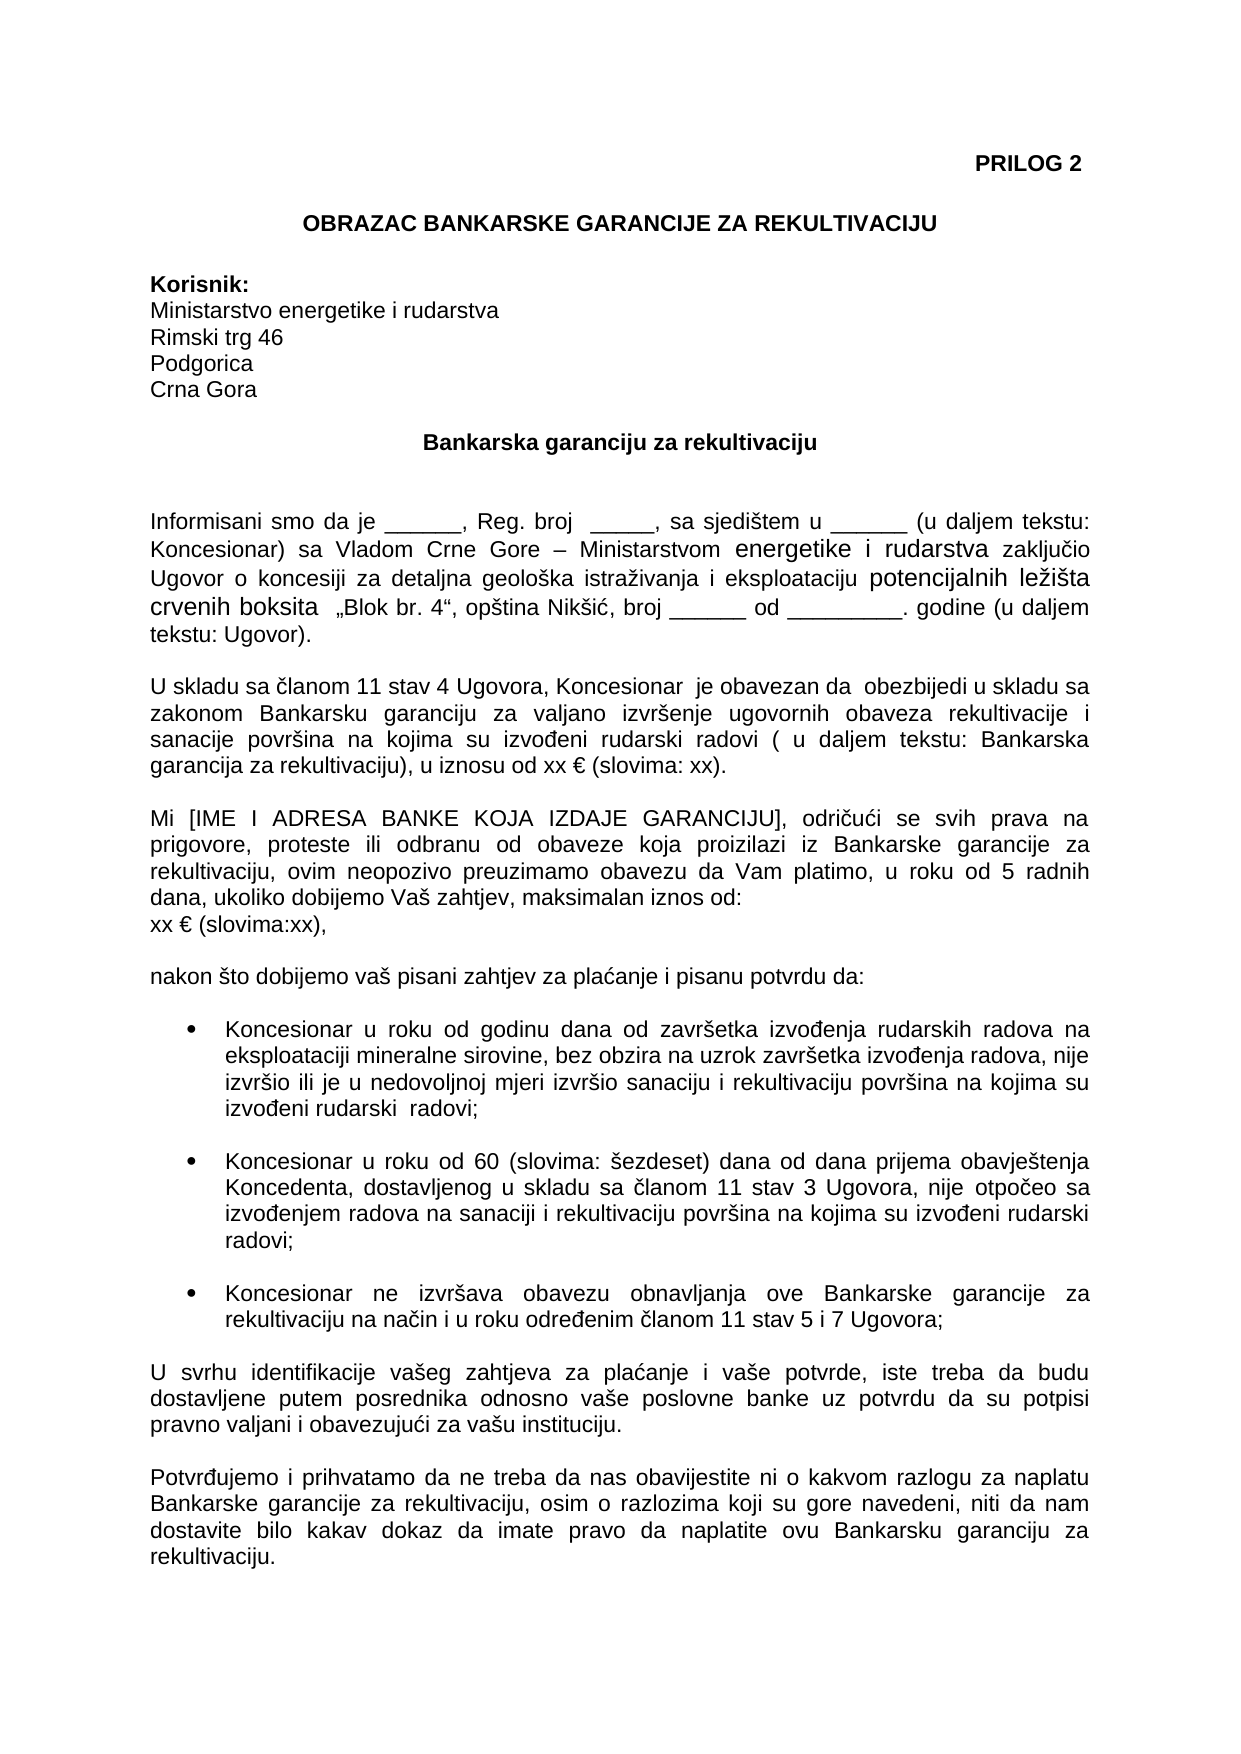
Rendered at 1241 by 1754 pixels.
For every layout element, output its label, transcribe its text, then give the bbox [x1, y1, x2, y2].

text Rimski trg 46 [150, 323, 1090, 350]
text xx € (slovima:xx), [150, 911, 1090, 937]
text Crna Gora [150, 376, 1090, 403]
text Korisnik: [150, 271, 1090, 297]
text Podgorica [150, 350, 1090, 376]
text U skladu sa članom 11 stav 4 Ugovora, Koncesionar je obavezan da obezbijedi u skladu sa zakonom Bankarsku garanciju za valjano izvršenje ugovornih obaveza rekultivacije i sanacije površina na kojima su izvođeni rudarski radovi ( u daljem tekstu: Bankarska garancija za rekultivaciju), u iznosu od xx € (slovima: xx). [150, 673, 1090, 779]
text OBRAZAC BANKARSKE GARANCIJE ZA REKULTIVACIJU [150, 210, 1090, 237]
text Bankarska garanciju za rekultivaciju [150, 429, 1090, 455]
text Potvrđujemo i prihvatamo da ne treba da nas obavijestite ni o kakvom razlogu za naplatu Bankarske garancije za rekultivaciju, osim o razlozima koji su gore navedeni, niti da nam dostavite bilo kakav dokaz da imate pravo da naplatite ovu Bankarsku garanciju za rekultivaciju. [150, 1464, 1090, 1569]
text Mi [IME I ADRESA BANKE KOJA IZDAJE GARANCIJU], odričući se svih prava na prigovore, proteste ili odbranu od obaveze koja proizilazi iz Bankarske garancije za rekultivaciju, ovim neopozivo preuzimamo obavezu da Vam platimo, u roku od 5 radnih dana, ukoliko dobijemo Vaš zahtjev, maksimalan iznos od: [150, 805, 1090, 911]
text U svrhu identifikacije vašeg zahtjeva za plaćanje i vaše potvrde, iste treba da budu dostavljene putem posrednika odnosno vaše poslovne banke uz potvrdu da su potpisi pravno valjani i obavezujući za vašu instituciju. [150, 1358, 1090, 1438]
text nakon što dobijemo vaš pisani zahtjev za plaćanje i pisanu potvrdu da: [150, 963, 1090, 989]
text Ministarstvo energetike i rudarstva [150, 297, 1090, 323]
list Koncesionar u roku od godinu dana od završetka izvođenja rudarskih radova na eksploataciji mineralne sirovine, bez obzira na uzrok završetka izvođenja radova, nije izvršio ili je u nedovoljnoj mjeri izvršio sanaciju i rekultivaciju površina na kojima su izvođeni rudarski radovi; [187, 1016, 1090, 1121]
text PRILOG 2 [150, 150, 1090, 176]
list Koncesionar ne izvršava obavezu obnavljanja ove Bankarske garancije za rekultivaciju na način i u roku određenim članom 11 stav 5 i 7 Ugovora; [187, 1279, 1090, 1332]
list Koncesionar u roku od 60 (slovima: šezdeset) dana od dana prijema obavještenja Koncedenta, dostavljenog u skladu sa članom 11 stav 3 Ugovora, nije otpočeo sa izvođenjem radova na sanaciji i rekultivaciju površina na kojima su izvođeni rudarski radovi; [187, 1148, 1090, 1253]
text Informisani smo da je ______, Reg. broj _____, sa sjedištem u ______ (u daljem tekstu: Koncesionar) sa Vladom Crne Gore – Ministarstvom energetike i rudarstva zaključio Ugovor o koncesiji za detaljna geološka istraživanja i eksploataciju potencijalnih ležišta crvenih boksita „Blok br. 4“, opština Nikšić, broj ______ od _________. godine (u daljem tekstu: Ugovor). [150, 508, 1090, 647]
